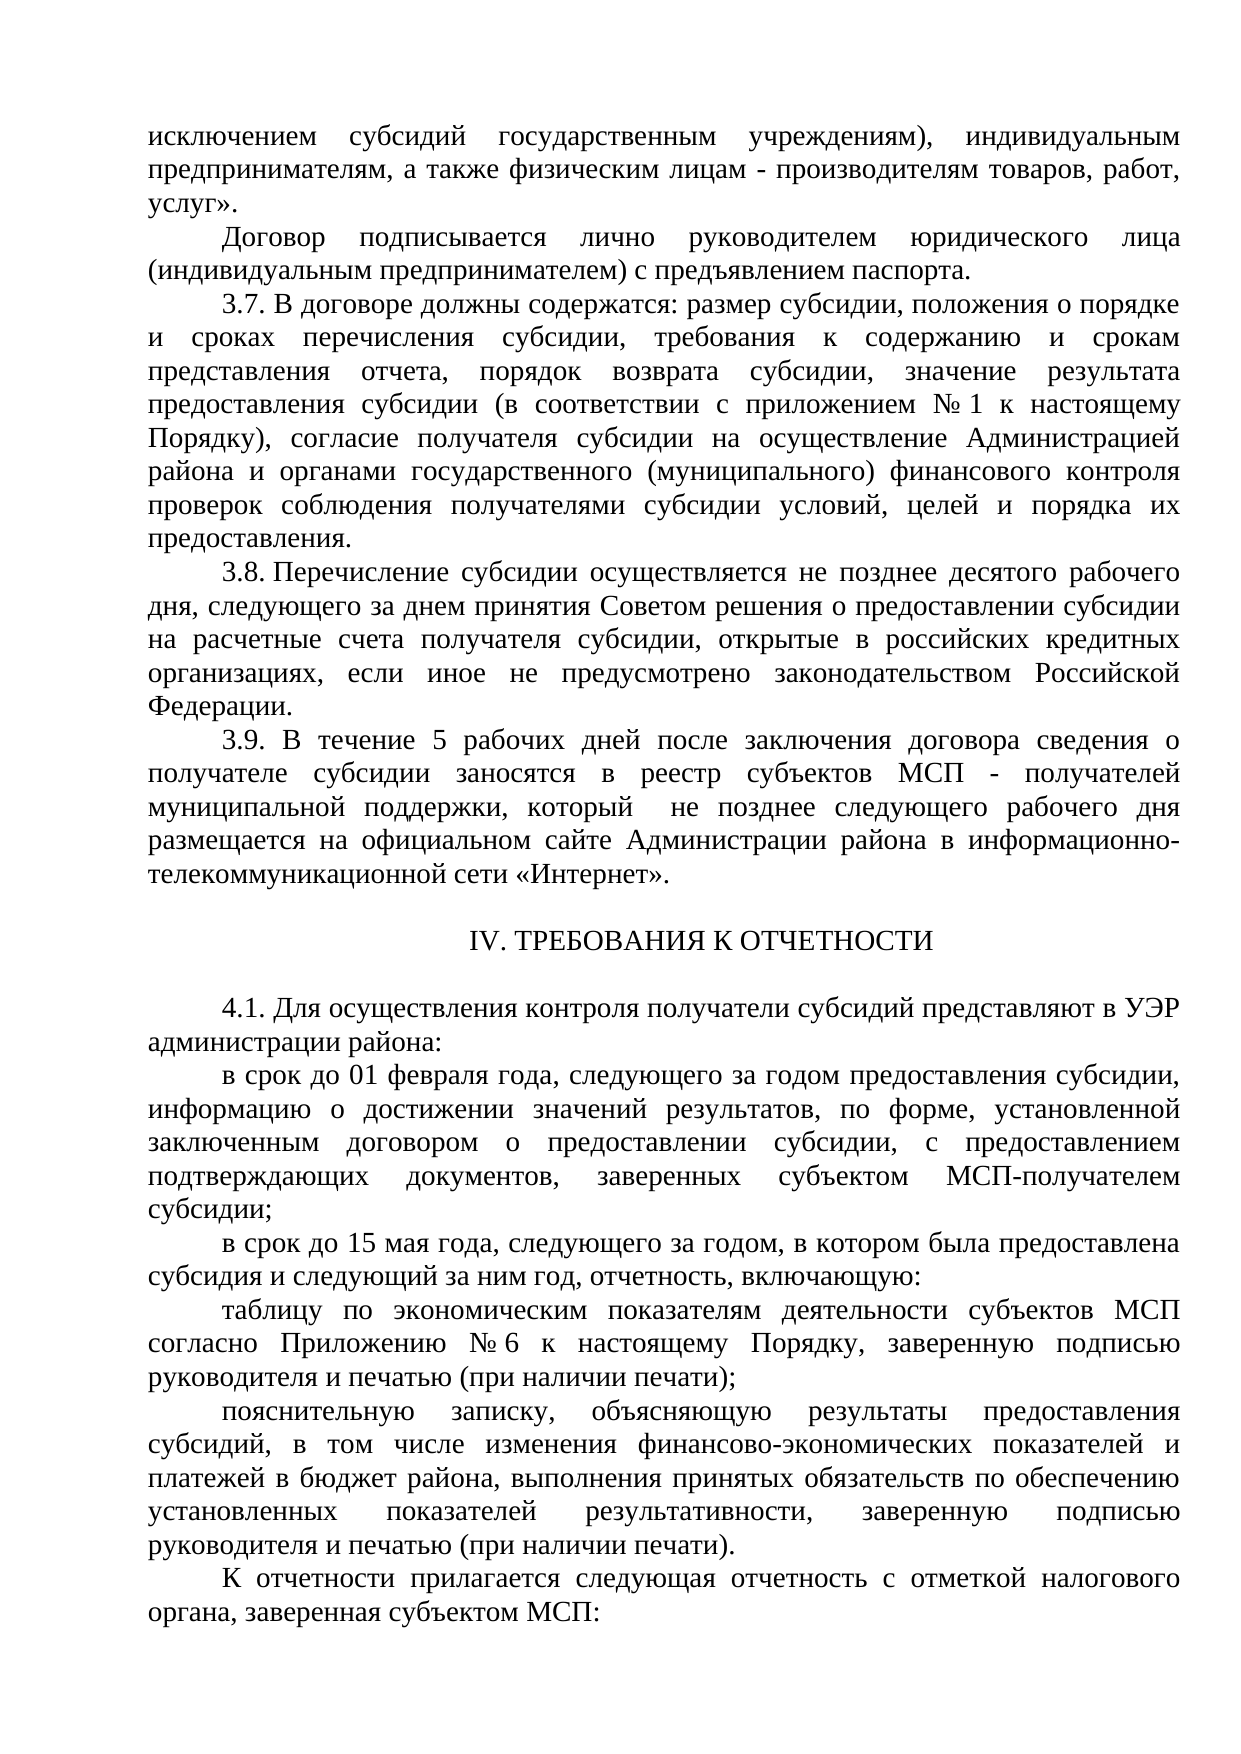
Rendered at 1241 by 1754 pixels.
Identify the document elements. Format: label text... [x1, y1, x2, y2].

text К отчетности прилагается следующая отчетность с отметкой налогового органа, заверенная субъектом МСП: [148, 1560, 1181, 1627]
text 4.1. Для осуществления контроля получатели субсидий представляют в УЭР администрации района: [148, 990, 1181, 1057]
text Договор подписывается лично руководителем юридического лица (индивидуальным предпринимателем) с предъявлением паспорта. [148, 219, 1181, 286]
text 3.9. В течение 5 рабочих дней после заключения договора сведения о получателе субсидии заносятся в реестр субъектов МСП - получателей муниципальной поддержки, который не позднее следующего рабочего дня размещается на официальном сайте Администрации района в информационно-телекоммуникационной сети «Интернет». [148, 722, 1181, 889]
text в срок до 01 февраля года, следующего за годом предоставления субсидии, информацию о достижении значений результатов, по форме, установленной заключенным договором о предоставлении субсидии, с предоставлением подтверждающих документов, заверенных субъектом МСП-получателем субсидии; [148, 1057, 1181, 1225]
text таблицу по экономическим показателям деятельности субъектов МСП согласно Приложению № 6 к настоящему Порядку, заверенную подписью руководителя и печатью (при наличии печати); [148, 1292, 1181, 1393]
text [148, 118, 1181, 219]
text в срок до 15 мая года, следующего за годом, в котором была предоставлена субсидия и следующий за ним год, отчетность, включающую: [148, 1225, 1181, 1292]
text IV. ТРЕБОВАНИЯ К ОТЧЕТНОСТИ [148, 923, 1181, 957]
text пояснительную записку, объясняющую результаты предоставления субсидий, в том числе изменения финансово-экономических показателей и платежей в бюджет района, выполнения принятых обязательств по обеспечению установленных показателей результативности, заверенную подписью руководителя и печатью (при наличии печати). [148, 1393, 1181, 1560]
text 3.7. В договоре должны содержатся: размер субсидии, положения о порядке и сроках перечисления субсидии, требования к содержанию и срокам представления отчета, порядок возврата субсидии, значение результата предоставления субсидии (в соответствии с приложением № 1 к настоящему Порядку), согласие получателя субсидии на осуществление Администрацией района и органами государственного (муниципального) финансового контроля проверок соблюдения получателями субсидии условий, целей и порядка их предоставления. [148, 286, 1181, 554]
text 3.8. Перечисление субсидии осуществляется не позднее десятого рабочего дня, следующего за днем принятия Советом решения о предоставлении субсидии на расчетные счета получателя субсидии, открытые в российских кредитных организациях, если иное не предусмотрено законодательством Российской Федерации. [148, 554, 1181, 722]
